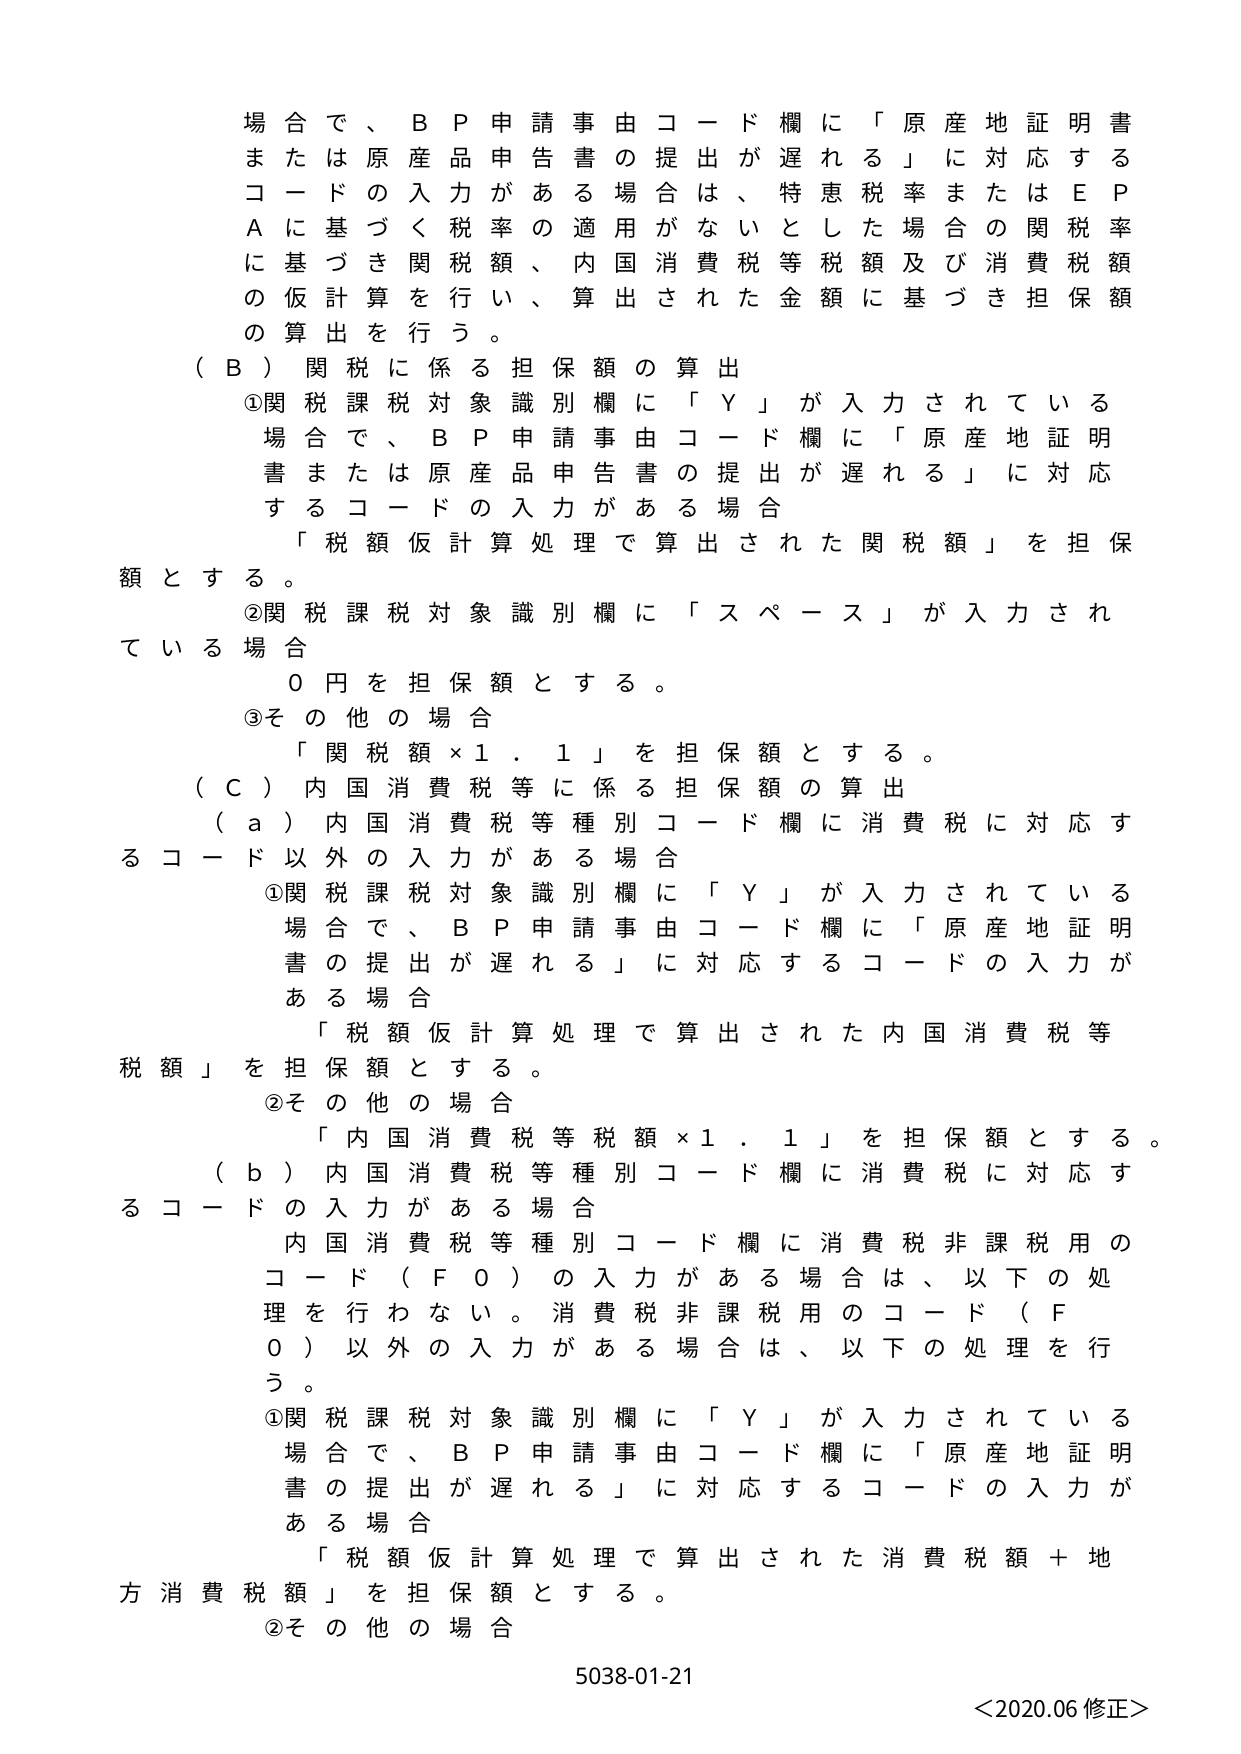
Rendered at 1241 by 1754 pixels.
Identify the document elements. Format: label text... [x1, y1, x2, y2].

text 「内国消費税等税額×１．１」を担保額とする。 [119, 1119, 1150, 1154]
text ①関税課税対象識別欄に「Ｙ」が入力されている場合で、ＢＰ申請事由コード欄に「原産地証明書の提出が遅れる」に対応するコードの入力がある場合 [244, 1399, 1150, 1539]
text （ｂ）内国消費税等種別コード欄に消費税に対応するコードの入力がある場合 [119, 1154, 1150, 1224]
text ②その他の場合 [119, 1084, 1150, 1119]
text 「税額仮計算処理で算出された関税額」を担保額とする。 [119, 524, 1150, 594]
text （ａ）内国消費税等種別コード欄に消費税に対応するコード以外の入力がある場合 [119, 804, 1150, 874]
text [222, 104, 1150, 349]
text ③その他の場合 [119, 699, 1150, 734]
text 内国消費税等種別コード欄に消費税非課税用のコード（Ｆ０）の入力がある場合は、以下の処理を行わない。消費税非課税用のコード（Ｆ０）以外の入力がある場合は、以下の処理を行う。 [243, 1224, 1150, 1399]
text （Ｃ）内国消費税等に係る担保額の算出 [119, 769, 1150, 804]
text ０円を担保額とする。 [119, 664, 1150, 699]
text 「関税額×１．１」を担保額とする。 [119, 734, 1150, 769]
text 「税額仮計算処理で算出された消費税額＋地方消費税額」を担保額とする。 [119, 1539, 1150, 1609]
text ①関税課税対象識別欄に「Ｙ」が入力されている場合で、ＢＰ申請事由コード欄に「原産地証明書の提出が遅れる」に対応するコードの入力がある場合 [244, 874, 1150, 1014]
text ②その他の場合 [119, 1609, 1150, 1644]
text ②関税課税対象識別欄に「スペース」が入力されている場合 [119, 594, 1150, 664]
text （Ｂ）関税に係る担保額の算出 [119, 349, 1150, 384]
text 「税額仮計算処理で算出された内国消費税等税額」を担保額とする。 [119, 1014, 1150, 1084]
text ①関税課税対象識別欄に「Ｙ」が入力されている場合で、ＢＰ申請事由コード欄に「原産地証明書または原産品申告書の提出が遅れる」に対応するコードの入力がある場合 [223, 384, 1150, 524]
